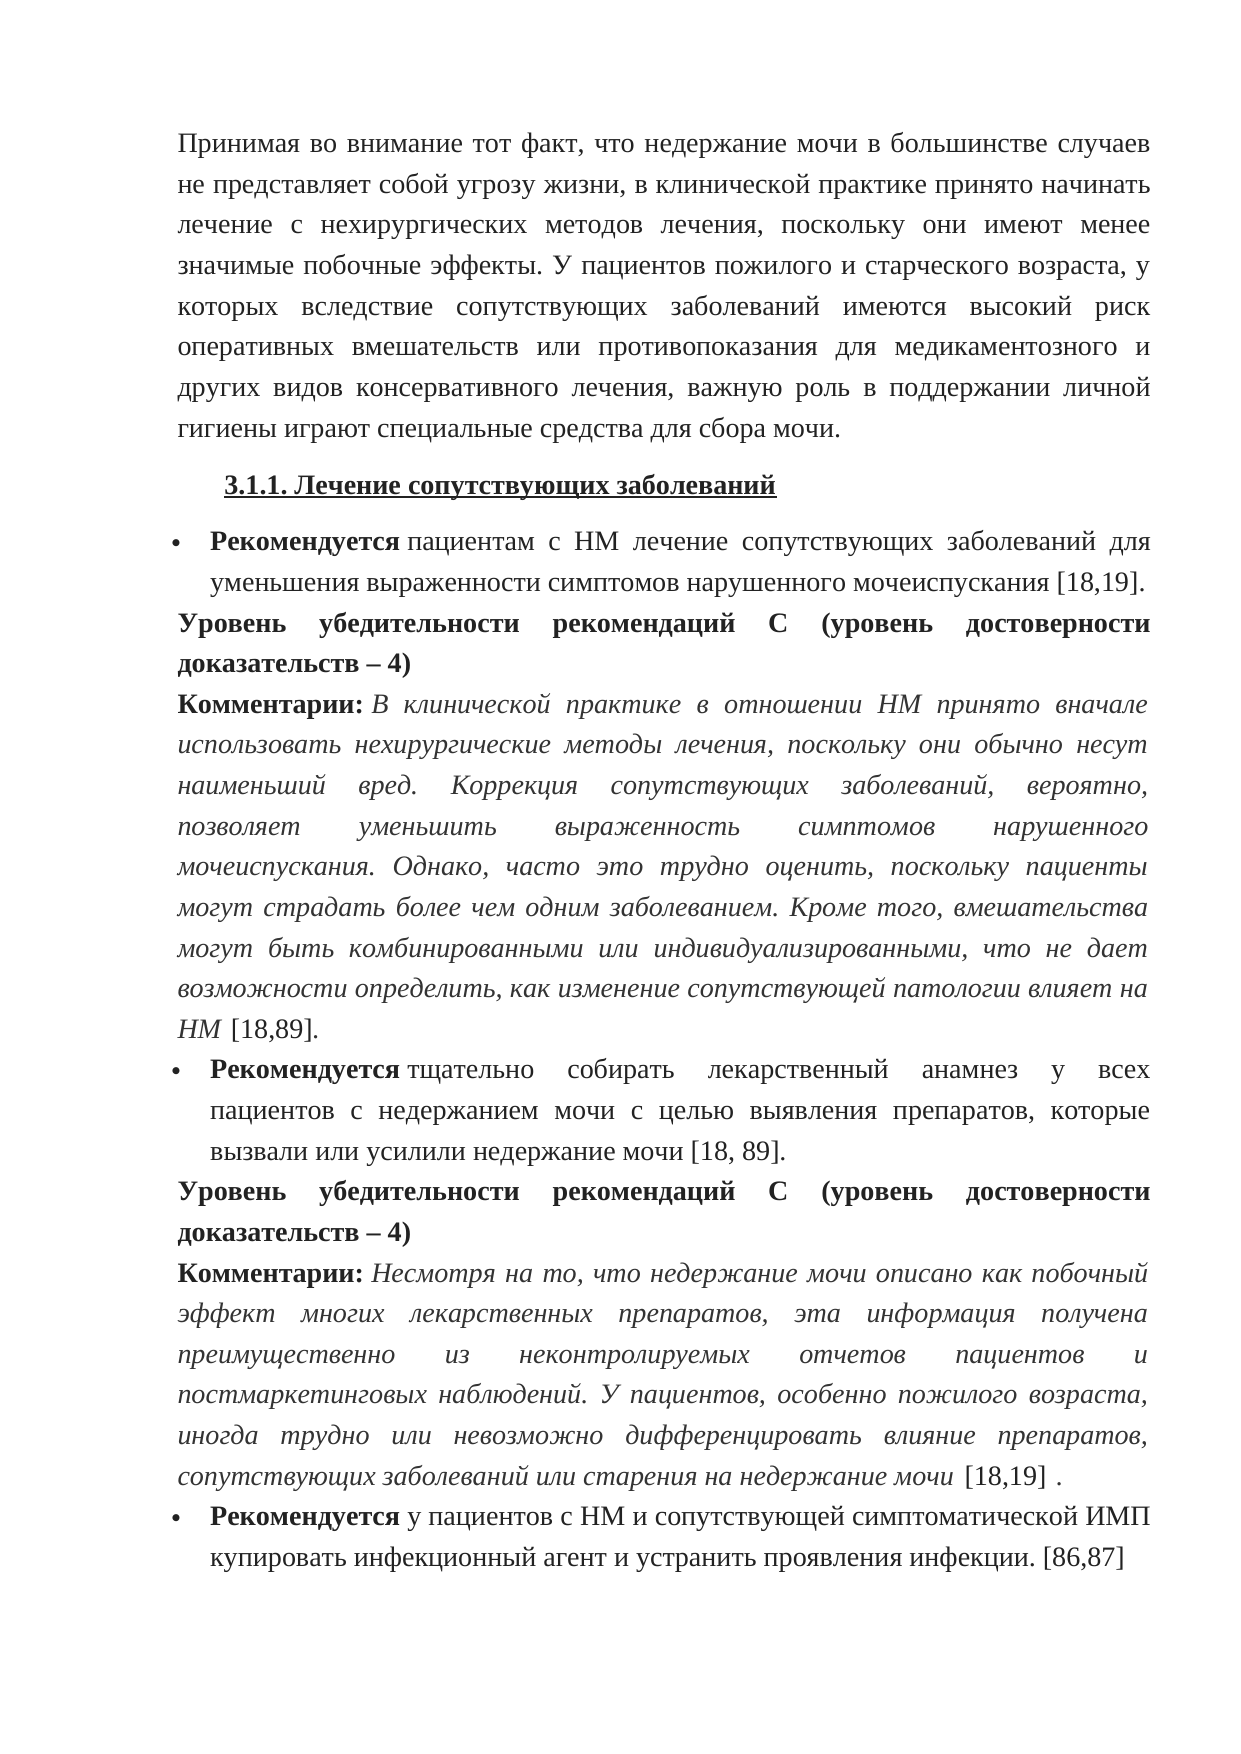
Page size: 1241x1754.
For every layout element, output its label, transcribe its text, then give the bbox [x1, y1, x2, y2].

text Уровень убедительности рекомендаций C (уровень достоверности доказательств – 4) [177, 1166, 1152, 1247]
list Рекомендуется у пациентов с НМ и сопутствующей симптоматической ИМП купировать инфекционный агент и устранить проявления инфекции. [86,87] [172, 1491, 1152, 1572]
text 3.1.1. Лечение сопутствующих заболеваний [224, 468, 1105, 501]
text Комментарии: Несмотря на то, что недержание мочи описано как побочный эффект многих лекарственных препаратов, эта информация получена преимущественно из неконтролируемых отчетов пациентов и постмаркетинговых наблюдений. У пациентов, особенно пожилого возраста, иногда трудно или невозможно дифференцировать влияние препаратов, сопутствующих заболеваний или старения на недержание мочи [18,19] . [177, 1247, 1152, 1491]
text Принимая во внимание тот факт, что недержание мочи в большинстве случаев не представляет собой угрозу жизни, в клинической практике принято начинать лечение с нехирургических методов лечения, поскольку они имеют менее значимые побочные эффекты. У пациентов пожилого и старческого возраста, у которых вследствие сопутствующих заболеваний имеются высокий риск оперативных вмешательств или противопоказания для медикаментозного и других видов консервативного лечения, важную роль в поддержании личной гигиены играют специальные средства для сбора мочи. [177, 118, 1152, 443]
text Комментарии: В клинической практике в отношении НМ принято вначале использовать нехирургические методы лечения, поскольку они обычно несут наименьший вред. Коррекция сопутствующих заболеваний, вероятно, позволяет уменьшить выраженность симптомов нарушенного мочеиспускания. Однако, часто это трудно оценить, поскольку пациенты могут страдать более чем одним заболеванием. Кроме того, вмешательства могут быть комбинированными или индивидуализированными, что не дает возможности определить, как изменение сопутствующей патологии влияет на НМ [18,89]. [177, 679, 1152, 1044]
text Уровень убедительности рекомендаций C (уровень достоверности доказательств – 4) [177, 597, 1152, 679]
list Рекомендуется тщательно собирать лекарственный анамнез у всех пациентов с недержанием мочи с целью выявления препаратов, которые вызвали или усилили недержание мочи [18, 89]. [172, 1044, 1152, 1166]
list Рекомендуется пациентам с НМ лечение сопутствующих заболеваний для уменьшения выраженности симптомов нарушенного мочеиспускания [18,19]. [172, 516, 1152, 597]
